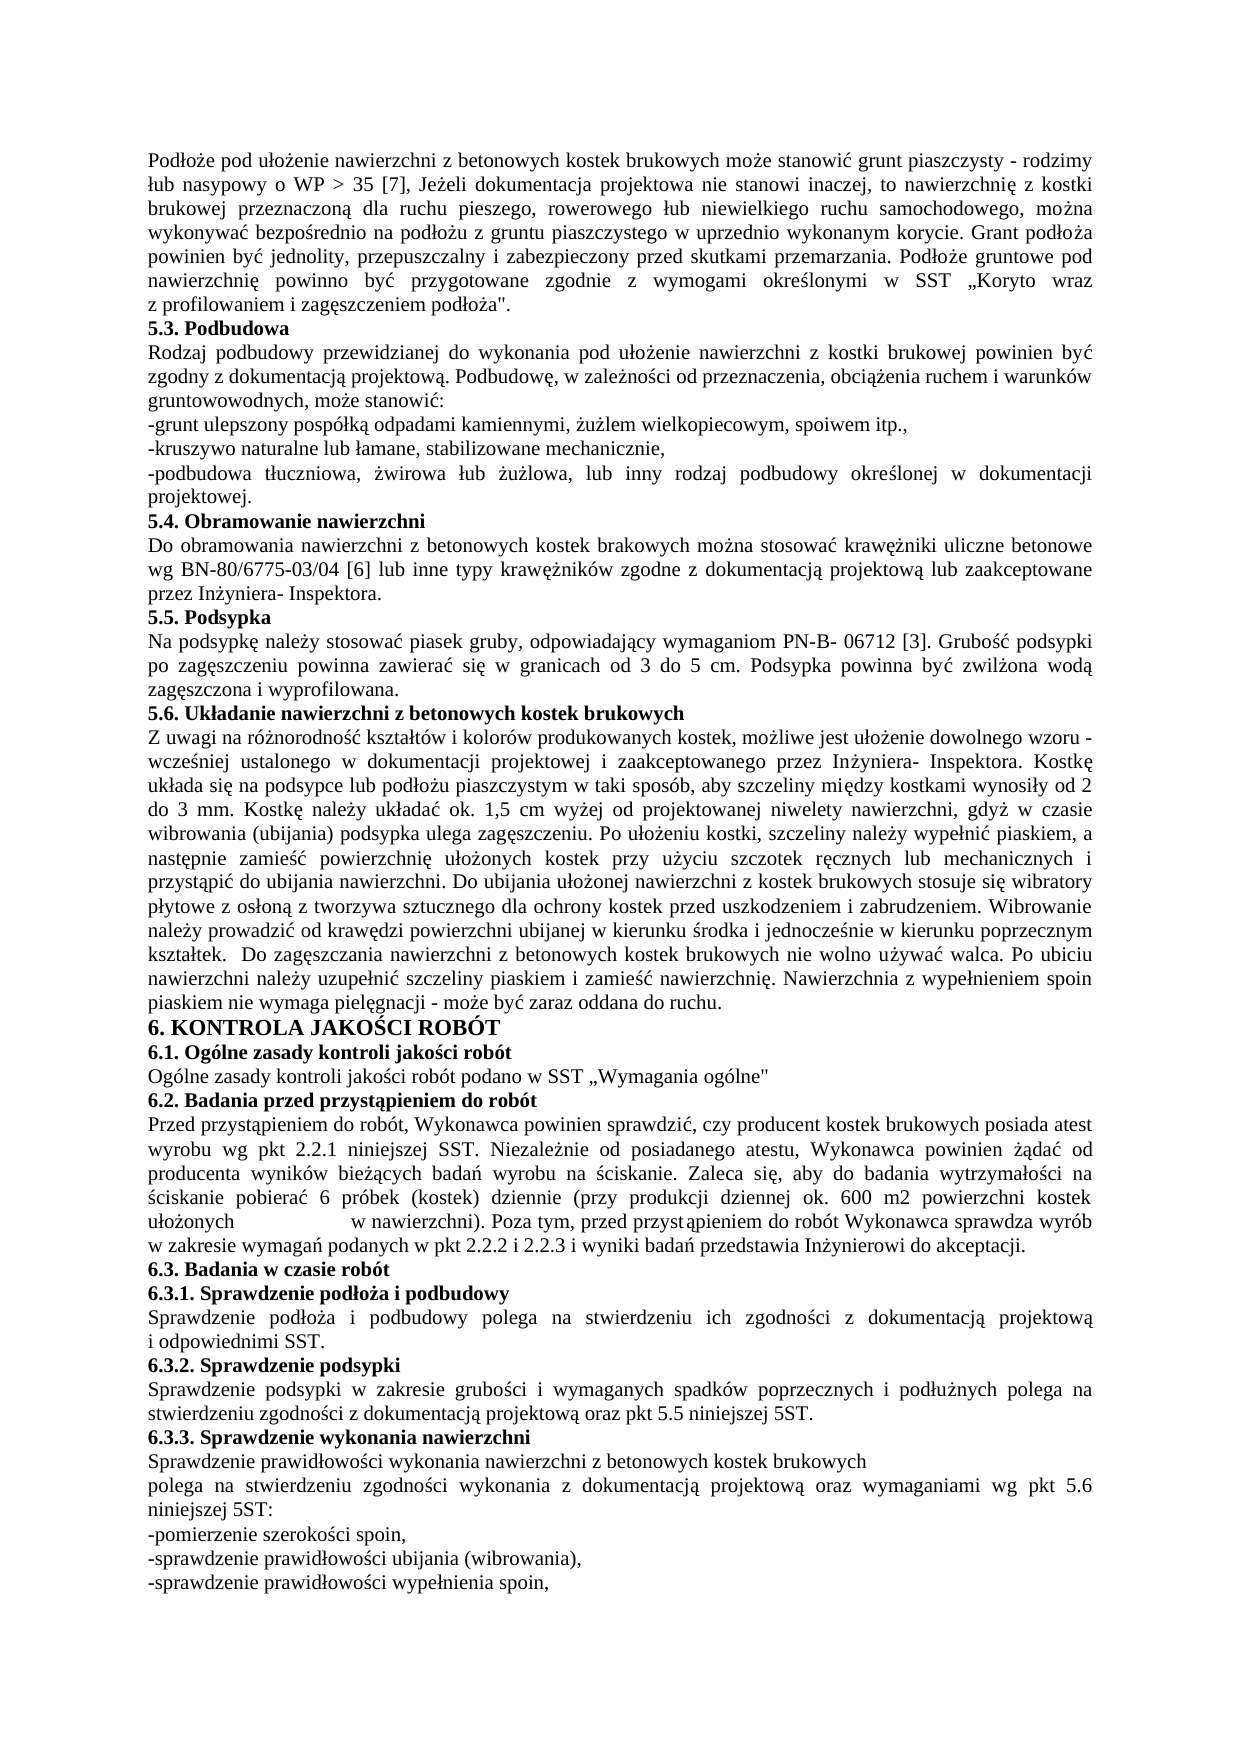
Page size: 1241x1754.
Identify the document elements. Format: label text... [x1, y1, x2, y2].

text Sprawdzenie podłoża i podbudowy polega na stwierdzeniu ich zgodności z dokumentacją projektową i odpowiednimi SST. [148, 1305, 1093, 1353]
text Na podsypkę należy stosować piasek gruby, odpowiadający wymaganiom PN-B- 06712 [3]. Grubość podsypki po zagęszczeniu powinna zawierać się w granicach od 3 do 5 cm. Podsypka powinna być zwilżona wodą zagęszczona i wyprofilowana. [148, 629, 1093, 701]
text 6.3. Badania w czasie robót [148, 1257, 1093, 1281]
text Z uwagi na różnorodność kształtów i kolorów produkowanych kostek, możliwe jest ułożenie dowolnego wzoru - wcześniej ustalonego w dokumentacji projektowej i zaakceptowanego przez Inżyniera- Inspektora. Kostkę układa się na podsypce lub podłożu piaszczystym w taki sposób, aby szczeliny między kostkami wynosiły od 2 do 3 mm. Kostkę należy układać ok. 1,5 cm wyżej od projektowanej niwelety nawierzchni, gdyż w czasie wibrowania (ubijania) podsypka ulega zagęszczeniu. Po ułożeniu kostki, szczeliny należy wypełnić piaskiem, a następnie zamieść powierzchnię ułożonych kostek przy użyciu szczotek ręcznych lub mechanicznych i przystąpić do ubijania nawierzchni. Do ubijania ułożonej nawierzchni z kostek brukowych stosuje się wibratory płytowe z osłoną z tworzywa sztucznego dla ochrony kostek przed uszkodzeniem i zabrudzeniem. Wibrowanie należy prowadzić od krawędzi powierzchni ubijanej w kierunku środka i jednocześnie w kierunku poprzecznym kształtek. Do zagęszczania nawierzchni z betonowych kostek brukowych nie wolno używać walca. Po ubiciu nawierzchni należy uzupełnić szczeliny piaskiem i zamieść nawierzchnię. Nawierzchnia z wypełnieniem spoin piaskiem nie wymaga pielęgnacji - może być zaraz oddana do ruchu. [148, 725, 1093, 1014]
text Podłoże pod ułożenie nawierzchni z betonowych kostek brukowych może stanowić grunt piaszczysty - rodzimy łub nasypowy o WP > 35 [7], Jeżeli dokumentacja projektowa nie stanowi inaczej, to nawierzchnię z kostki brukowej przeznaczoną dla ruchu pieszego, rowerowego łub niewielkiego ruchu samochodowego, można wykonywać bezpośrednio na podłożu z gruntu piaszczystego w uprzednio wykonanym korycie. Grant podłoża powinien być jednolity, przepuszczalny i zabezpieczony przed skutkami przemarzania. Podłoże gruntowe pod nawierzchnię powinno być przygotowane zgodnie z wymogami określonymi w SST „Koryto wraz z profilowaniem i zagęszczeniem podłoża". [148, 148, 1093, 316]
text -grunt ulepszony pospółką odpadami kamiennymi, żużlem wielkopiecowym, spoiwem itp., [148, 412, 1093, 436]
text 5.5. Podsypka [148, 605, 1093, 629]
text -pomierzenie szerokości spoin, [148, 1521, 1093, 1546]
text -sprawdzenie prawidłowości ubijania (wibrowania), [148, 1546, 1093, 1569]
text 5.3. Podbudowa [148, 316, 1093, 340]
text -kruszywo naturalne lub łamane, stabilizowane mechanicznie, [148, 436, 1093, 460]
text -podbudowa tłuczniowa, żwirowa łub żużlowa, lub inny rodzaj podbudowy określonej w dokumentacji projektowej. [148, 460, 1093, 508]
text polega na stwierdzeniu zgodności wykonania z dokumentacją projektową oraz wymaganiami wg pkt 5.6 niniejszej 5ST: [148, 1473, 1093, 1521]
text 5.4. Obramowanie nawierzchni [148, 508, 1093, 533]
text Ogólne zasady kontroli jakości robót podano w SST „Wymagania ogólne" [148, 1064, 1093, 1088]
text 6. KONTROLA JAKOŚCI ROBÓT [148, 1014, 1093, 1040]
text 6.2. Badania przed przystąpieniem do robót [148, 1088, 1093, 1112]
text 6.3.2. Sprawdzenie podsypki [148, 1353, 1093, 1377]
text 5.6. Układanie nawierzchni z betonowych kostek brukowych [148, 701, 1093, 725]
text Przed przystąpieniem do robót, Wykonawca powinien sprawdzić, czy producent kostek brukowych posiada atest wyrobu wg pkt 2.2.1 niniejszej SST. Niezależnie od posiadanego atestu, Wykonawca powinien żądać od producenta wyników bieżących badań wyrobu na ściskanie. Zaleca się, aby do badania wytrzymałości na ściskanie pobierać 6 próbek (kostek) dziennie (przy produkcji dziennej ok. 600 m2 powierzchni kostek ułożonych w nawierzchni). Poza tym, przed przystąpieniem do robót Wykonawca sprawdza wyrób w zakresie wymagań podanych w pkt 2.2.2 i 2.2.3 i wyniki badań przedstawia Inżynierowi do akceptacji. [148, 1112, 1093, 1257]
text Sprawdzenie prawidłowości wykonania nawierzchni z betonowych kostek brukowych [148, 1449, 1093, 1473]
text Do obramowania nawierzchni z betonowych kostek brakowych można stosować krawężniki uliczne betonowe wg BN-80/6775-03/04 [6] lub inne typy krawężników zgodne z dokumentacją projektową lub zaakceptowane przez Inżyniera- Inspektora. [148, 533, 1093, 605]
text -sprawdzenie prawidłowości wypełnienia spoin, [148, 1569, 1093, 1594]
text Rodzaj podbudowy przewidzianej do wykonania pod ułożenie nawierzchni z kostki brukowej powinien być zgodny z dokumentacją projektową. Podbudowę, w zależności od przeznaczenia, obciążenia ruchem i warunków gruntowowodnych, może stanowić: [148, 340, 1093, 412]
text 6.3.3. Sprawdzenie wykonania nawierzchni [148, 1425, 1093, 1449]
text Sprawdzenie podsypki w zakresie grubości i wymaganych spadków poprzecznych i podłużnych polega na stwierdzeniu zgodności z dokumentacją projektową oraz pkt 5.5 niniejszej 5ST. [148, 1377, 1093, 1425]
text 6.1. Ogólne zasady kontroli jakości robót [148, 1040, 1093, 1064]
text 6.3.1. Sprawdzenie podłoża i podbudowy [148, 1281, 1093, 1305]
